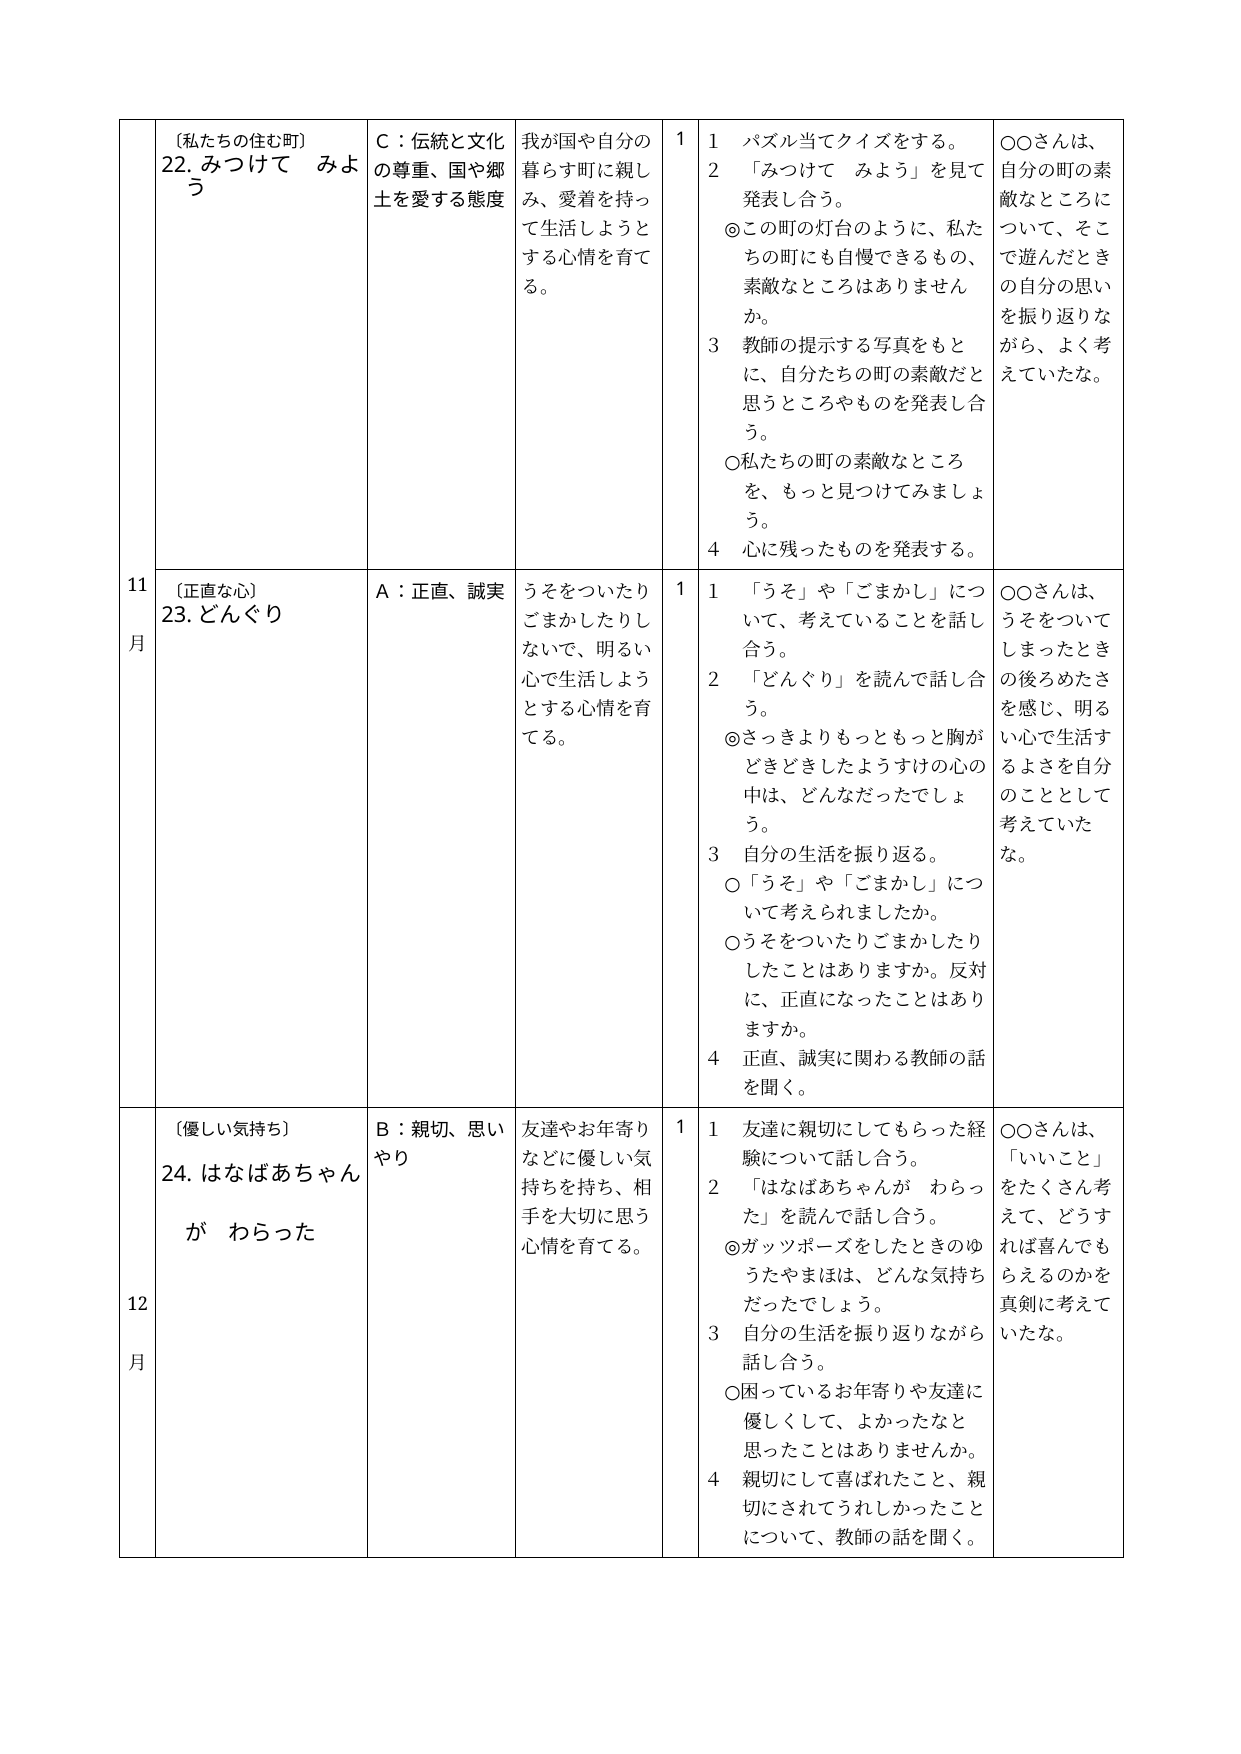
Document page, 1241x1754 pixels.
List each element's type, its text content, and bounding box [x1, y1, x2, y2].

table_cell Ｃ：伝統と文化の尊重、国や郷土を愛する態度 [368, 120, 515, 569]
table_cell １ 「うそ」や「ごまかし」について、考えていることを話し合う。 ２ 「どんぐり」を読んで話し合う。 ◎さっきよりもっともっと胸がどきどきしたようすけの心の中は、どんなだったでしょう。 ３ 自分の生活を振り返る。 ○「うそ」や「ごまかし」について考えられましたか。 ○うそをついたりごまかしたりしたことはありますか。反対に、正直になったことはありますか。 ４ 正直、誠実に関わる教師の話を聞く。 [699, 570, 993, 1107]
table_cell １ パズル当てクイズをする。 ２ 「みつけて みよう」を見て発表し合う。 ◎この町の灯台のように、私たちの町にも自慢できるもの、素敵なところはありませんか。 ３ 教師の提示する写真をもとに、自分たちの町の素敵だと思うところやものを発表し合う。 ○私たちの町の素敵なところを、もっと見つけてみましょう。 ４ 心に残ったものを発表する。 [699, 120, 993, 569]
table_cell ○○さんは、うそをついてしまったときの後ろめたさを感じ、明るい心で生活するよさを自分のこととして考えていたな。 [994, 570, 1123, 1107]
table_cell 11 月 [120, 120, 155, 1107]
table_cell ○○さんは、「いいこと」をたくさん考えて、どうすれば喜んでもらえるのかを真剣に考えていたな。 [994, 1108, 1123, 1557]
table_cell 1 [663, 120, 698, 569]
table_cell 12 月 [120, 1108, 155, 1557]
table_cell 〔優しい気持ち〕 24. はなばあちゃんが わらった [156, 1108, 367, 1557]
table_cell 友達やお年寄りなどに優しい気持ちを持ち、相手を大切に思う心情を育てる。 [516, 1108, 662, 1557]
table_cell うそをついたりごまかしたりしないで、明るい心で生活しようとする心情を育てる。 [516, 570, 662, 1107]
table_cell １ 友達に親切にしてもらった経験について話し合う。 ２ 「はなばあちゃんが わらった」を読んで話し合う。 ◎ガッツポーズをしたときのゆうたやまほは、どんな気持ちだったでしょう。 ３ 自分の生活を振り返りながら話し合う。 ○困っているお年寄りや友達に優しくして、よかったなと思ったことはありませんか。 ４ 親切にして喜ばれたこと、親切にされてうれしかったことについて、教師の話を聞く。 [699, 1108, 993, 1557]
table_cell ○○さんは、自分の町の素敵なところについて、そこで遊んだときの自分の思いを振り返りながら、よく考えていたな。 [994, 120, 1123, 569]
table_cell 〔正直な心〕 23. どんぐり [156, 570, 367, 1107]
table_cell Ａ：正直、誠実 [368, 570, 515, 1107]
table_cell 〔私たちの住む町〕 22. みつけて みよう [156, 120, 367, 569]
table_cell 我が国や自分の暮らす町に親しみ、愛着を持って生活しようとする心情を育てる。 [516, 120, 662, 569]
table_cell 1 [663, 1108, 698, 1557]
table_cell Ｂ：親切、思いやり [368, 1108, 515, 1557]
table_cell 1 [663, 570, 698, 1107]
